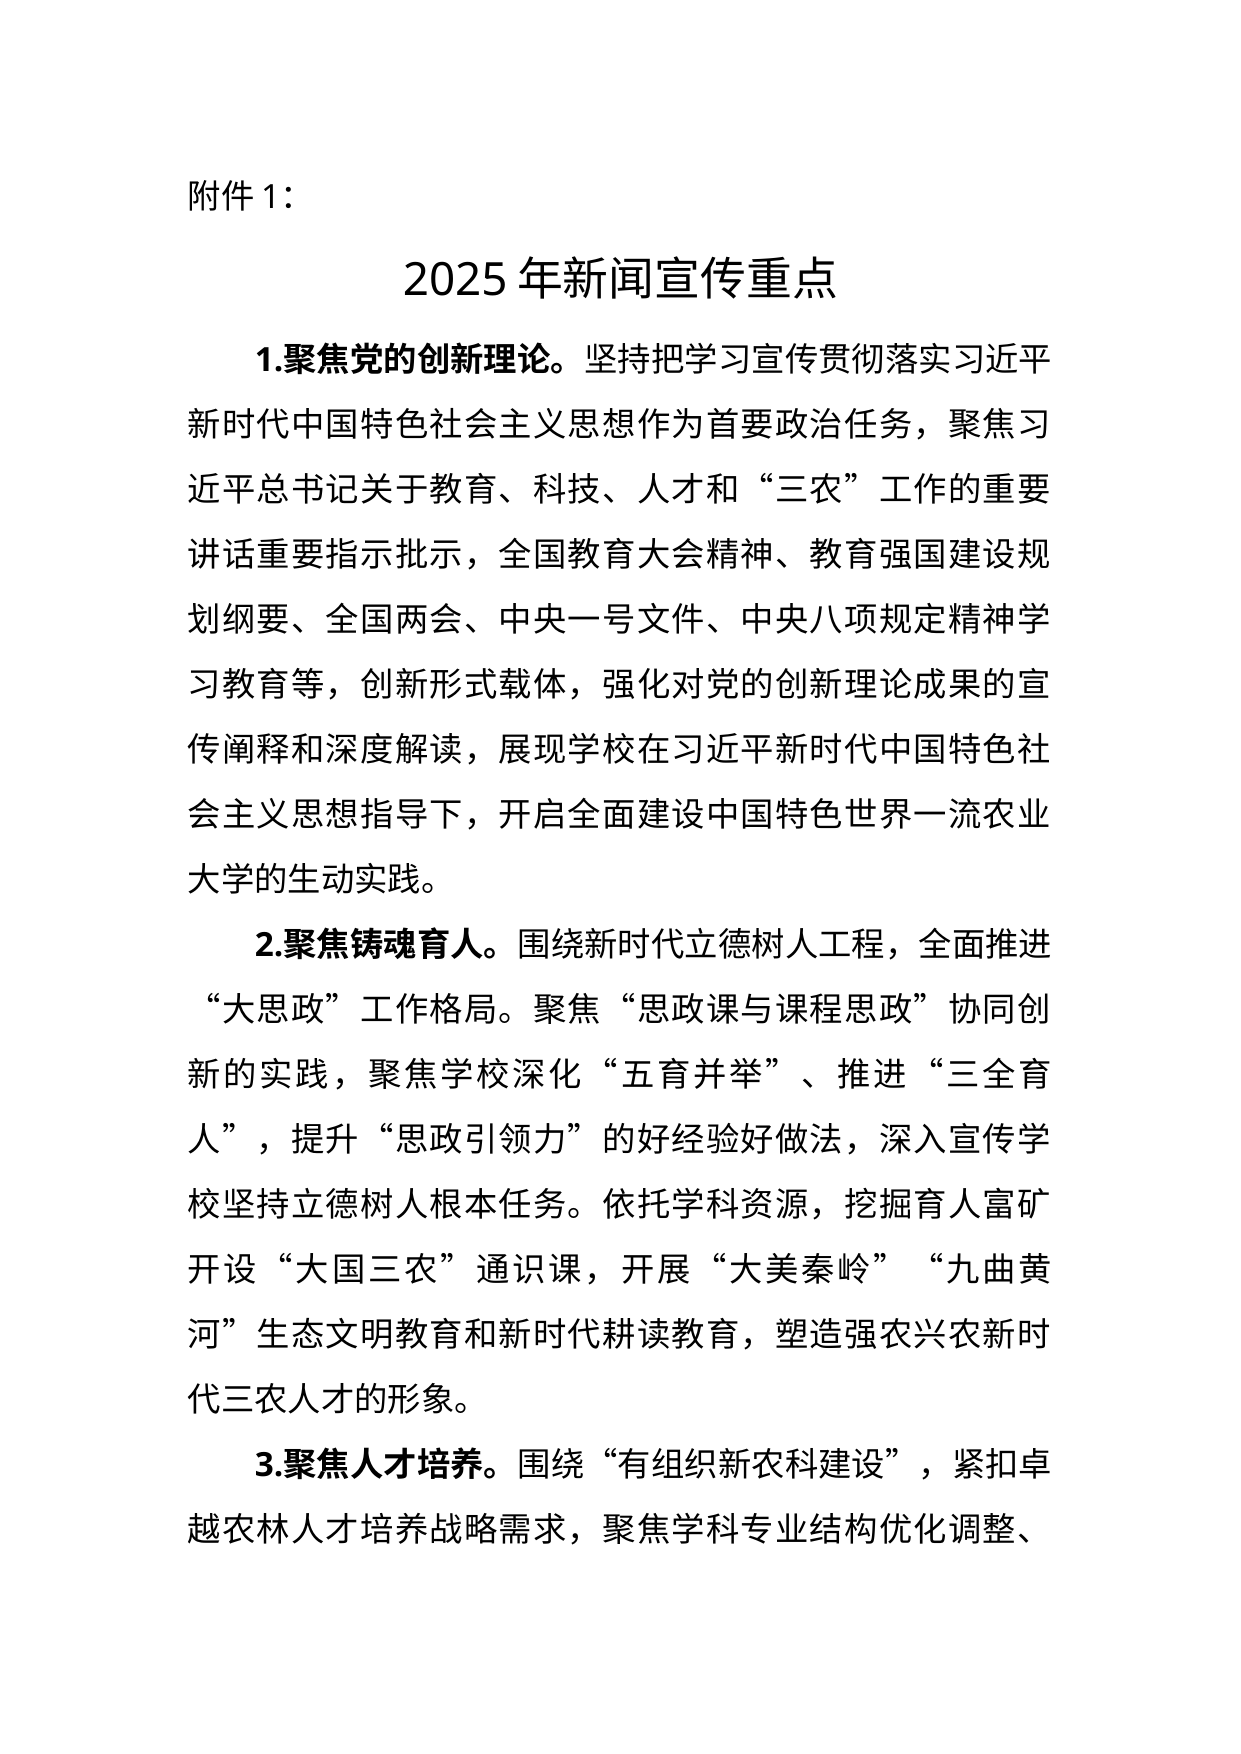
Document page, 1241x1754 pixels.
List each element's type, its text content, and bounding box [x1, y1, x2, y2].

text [187, 1429, 1053, 1559]
text 附件1： [187, 162, 1053, 227]
text 1.聚焦党的创新理论。坚持把学习宣传贯彻落实习近平新时代中国特色社会主义思想作为首要政治任务，聚焦习近平总书记关于教育、科技、人才和“三农”工作的重要讲话重要指示批示，全国教育大会精神、教育强国建设规划纲要、全国两会、中央一号文件、中央八项规定精神学习教育等，创新形式载体，强化对党的创新理论成果的宣传阐释和深度解读，展现学校在习近平新时代中国特色社会主义思想指导下，开启全面建设中国特色世界一流农业大学的生动实践。 [187, 324, 1053, 909]
text 2025年新闻宣传重点 [187, 227, 1053, 324]
text 2.聚焦铸魂育人。围绕新时代立德树人工程，全面推进“大思政”工作格局。聚焦“思政课与课程思政”协同创新的实践，聚焦学校深化“五育并举”、推进“三全育人”，提升“思政引领力”的好经验好做法，深入宣传学校坚持立德树人根本任务。依托学科资源，挖掘育人富矿，开设“大国三农”通识课，开展“大美秦岭”“九曲黄河”生态文明教育和新时代耕读教育，塑造强农兴农新时代三农人才的形象。 [187, 909, 1053, 1429]
